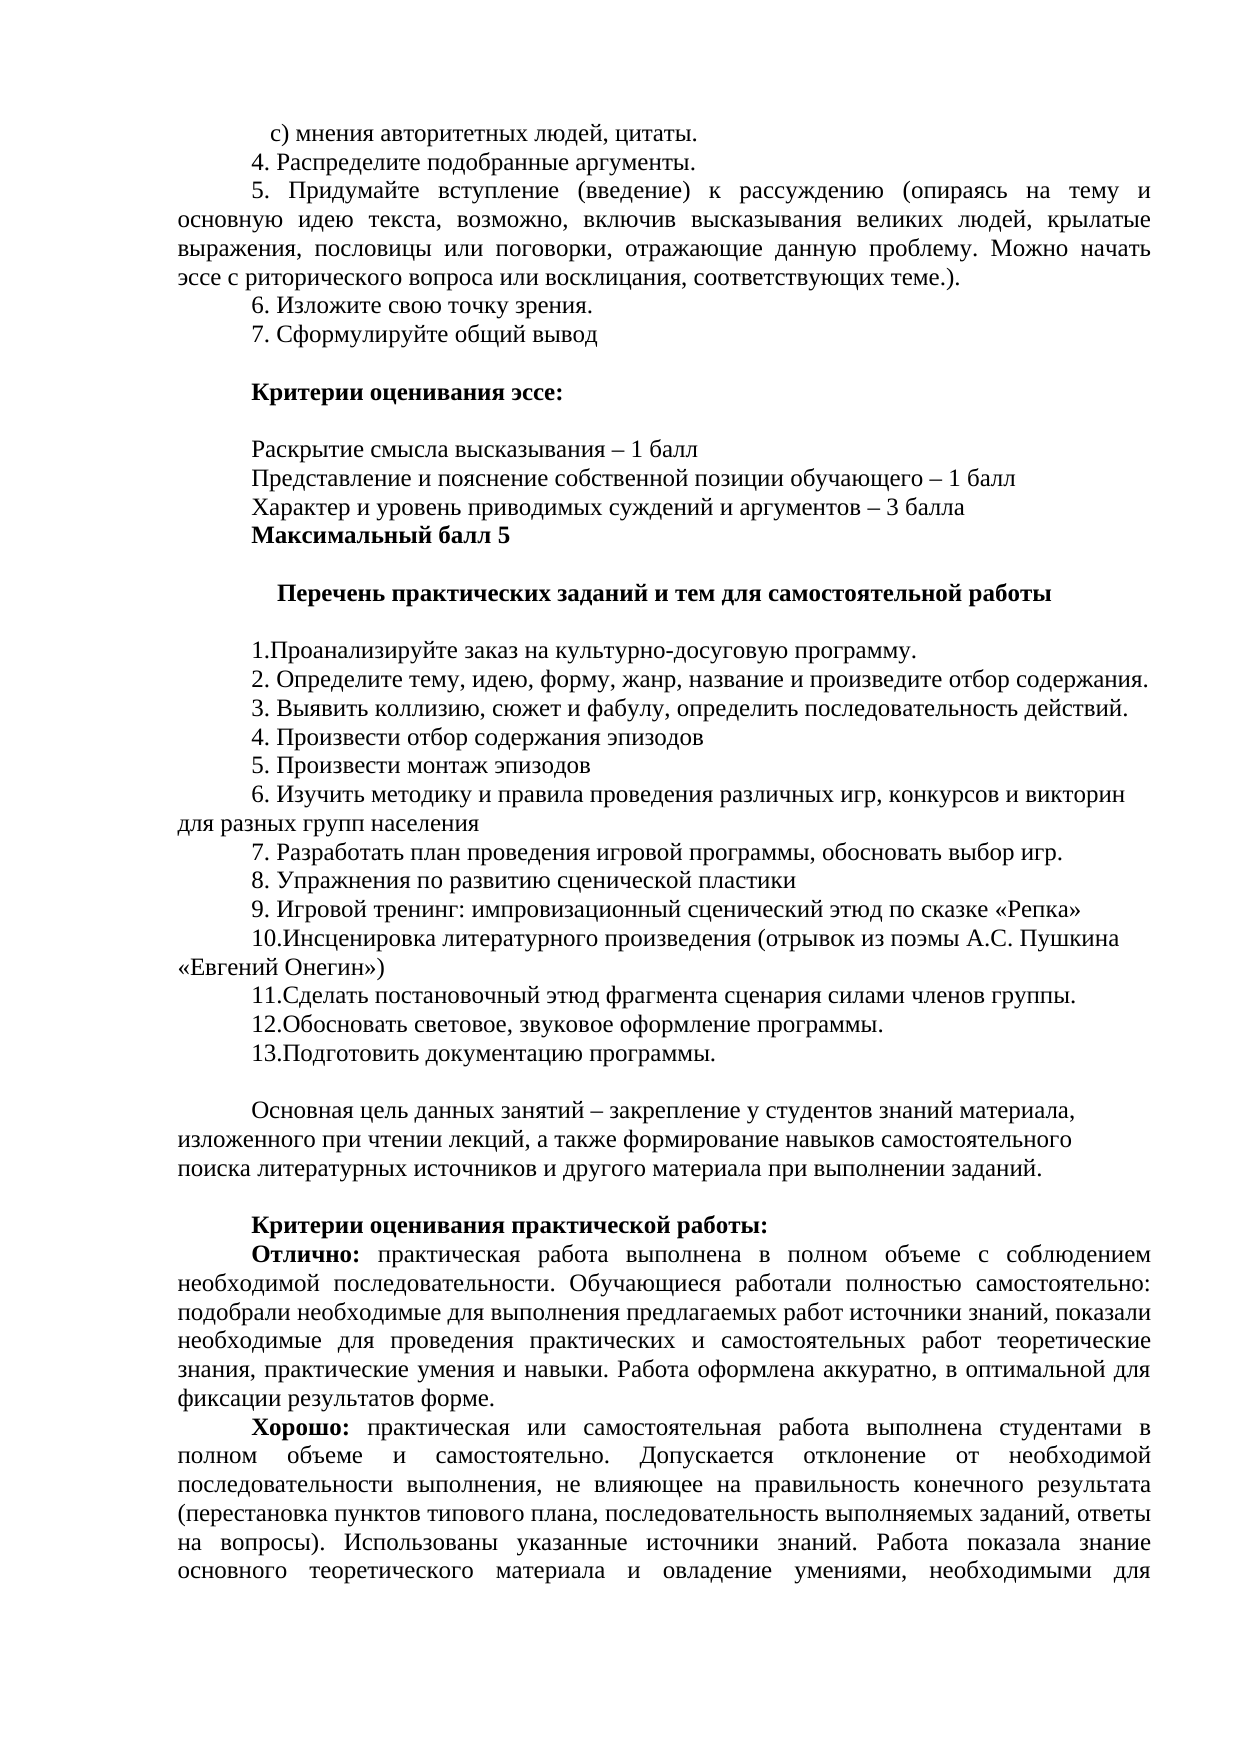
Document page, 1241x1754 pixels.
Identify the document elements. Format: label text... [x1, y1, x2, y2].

text Отлично: практическая работа выполнена в полном объеме с соблюдением необходимой последовательности. Обучающиеся работали полностью самостоятельно: подобрали необходимые для выполнения предлагаемых работ источники знаний, показали необходимые для проведения практических и самостоятельных работ теоретические знания, практические умения и навыки. Работа оформлена аккуратно, в оптимальной для фиксации результатов форме. [177, 1239, 1152, 1412]
text 6. Изложите свою точку зрения. [177, 291, 1152, 319]
text 4. Распределите подобранные аргументы. [177, 147, 1152, 176]
text 10.Инсценировка литературного произведения (отрывок из поэмы А.С. Пушкина «Евгений Онегин») [177, 923, 1152, 981]
text 12.Обосновать световое, звуковое оформление программы. [177, 1009, 1152, 1038]
text 9. Игровой тренинг: импровизационный сценический этюд по сказке «Репка» [177, 894, 1152, 923]
text 1.Проанализируйте заказ на культурно-досуговую программу. [177, 636, 1152, 664]
text 2. Определите тему, идею, форму, жанр, название и произведите отбор содержания. [177, 664, 1152, 693]
text Критерии оценивания эссе: [177, 377, 1152, 406]
text Перечень практических заданий и тем для самостоятельной работы [177, 578, 1152, 607]
text c) мнения авторитетных людей, цитаты. [177, 118, 1152, 147]
text 3. Выявить коллизию, сюжет и фабулу, определить последовательность действий. [177, 693, 1152, 722]
text 6. Изучить методику и правила проведения различных игр, конкурсов и викторин для разных групп населения [177, 779, 1152, 837]
text Критерии оценивания практической работы: [177, 1211, 1152, 1239]
text 5. Произвести монтаж эпизодов [177, 751, 1152, 779]
text 4. Произвести отбор содержания эпизодов [177, 722, 1152, 751]
text Характер и уровень приводимых суждений и аргументов – 3 балла [177, 492, 1152, 521]
text 8. Упражнения по развитию сценической пластики [177, 866, 1152, 894]
text 11.Сделать постановочный этюд фрагмента сценария силами членов группы. [177, 981, 1152, 1009]
text 7. Разработать план проведения игровой программы, обосновать выбор игр. [177, 837, 1152, 866]
text 7. Сформулируйте общий вывод [177, 319, 1152, 348]
text Основная цель данных занятий – закрепление у студентов знаний материала, изложенного при чтении лекций, а также формирование навыков самостоятельного поиска литературных источников и другого материала при выполнении заданий. [177, 1096, 1152, 1182]
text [177, 1412, 1152, 1584]
text Представление и пояснение собственной позиции обучающего – 1 балл [177, 463, 1152, 492]
text 5. Придумайте вступление (введение) к рассуждению (опираясь на тему и основную идею текста, возможно, включив высказывания великих людей, крылатые выражения, пословицы или поговорки, отражающие данную проблему. Можно начать эссе с риторического вопроса или восклицания, соответствующих теме.). [177, 176, 1152, 291]
text Максимальный балл 5 [177, 521, 1152, 549]
text Раскрытие смысла высказывания – 1 балл [177, 434, 1152, 463]
text 13.Подготовить документацию программы. [177, 1038, 1152, 1067]
